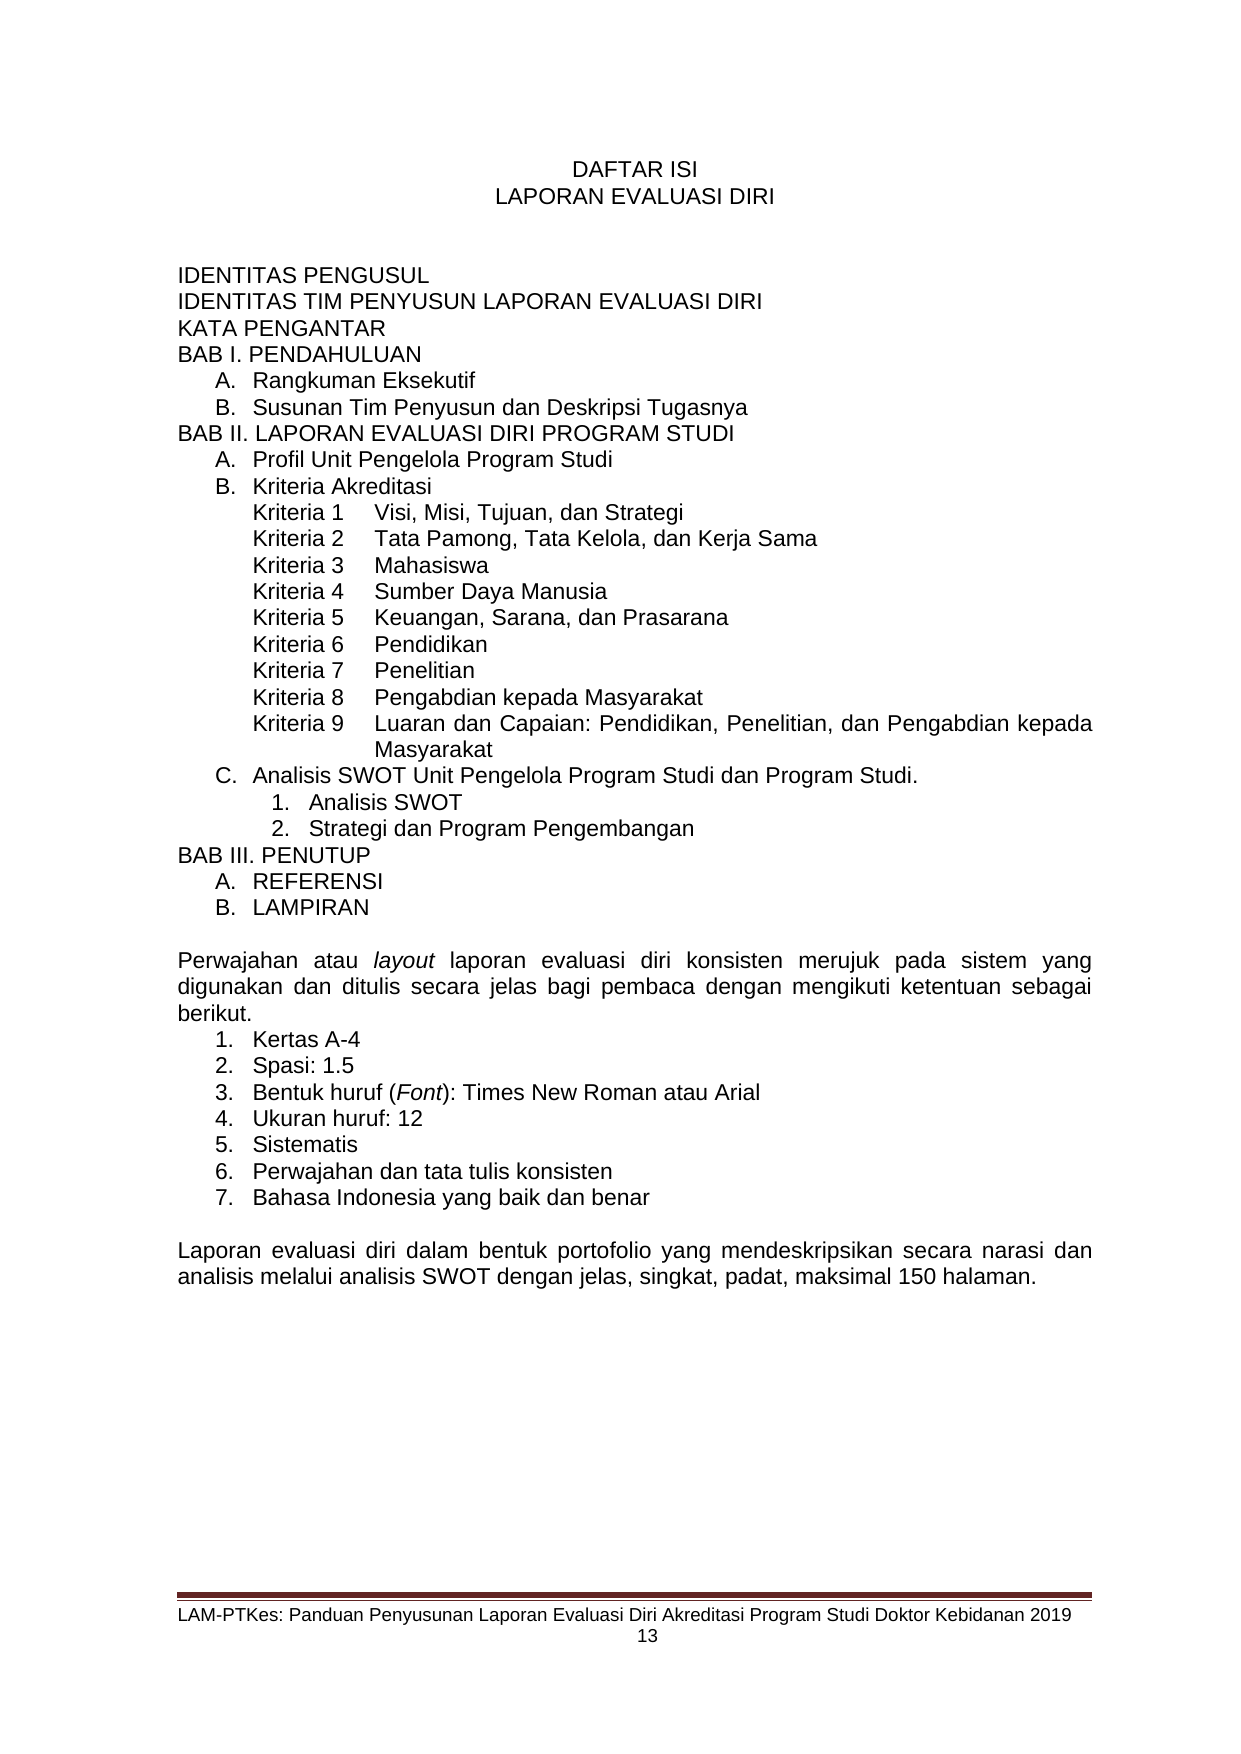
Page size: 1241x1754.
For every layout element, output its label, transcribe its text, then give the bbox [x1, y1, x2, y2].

text LAPORAN EVALUASI DIRI [177, 183, 1092, 209]
text Kriteria 7 Penelitian [252, 657, 1092, 683]
list Profil Unit Pengelola Program Studi [215, 446, 1092, 473]
list Ukuran huruf: 12 [215, 1105, 1092, 1131]
text IDENTITAS TIM PENYUSUN LAPORAN EVALUASI DIRI [177, 288, 1092, 314]
text BAB I. PENDAHULUAN [177, 341, 1092, 367]
text Kriteria 3 Mahasiswa [252, 552, 1092, 578]
text Kriteria 4 Sumber Daya Manusia [252, 578, 1092, 604]
text Laporan evaluasi diri dalam bentuk portofolio yang mendeskripsikan secara narasi dan analisis melalui analisis SWOT dengan jelas, singkat, padat, maksimal 150 halaman. [177, 1237, 1092, 1289]
text IDENTITAS PENGUSUL [177, 262, 1092, 288]
text BAB II. LAPORAN EVALUASI DIRI PROGRAM STUDI [177, 420, 1092, 446]
text Kriteria 5 Keuangan, Sarana, dan Prasarana [252, 604, 1092, 631]
list Sistematis [215, 1131, 1092, 1158]
text Kriteria 8 Pengabdian kepada Masyarakat [252, 683, 1092, 710]
text Kriteria 6 Pendidikan [252, 631, 1092, 657]
list Strategi dan Program Pengembangan [271, 815, 1092, 842]
text Kriteria 1 Visi, Misi, Tujuan, dan Strategi [252, 499, 1092, 525]
list Spasi: 1.5 [215, 1052, 1092, 1079]
text DAFTAR ISI [177, 156, 1092, 183]
list Kriteria Akreditasi [215, 473, 1092, 499]
text Kriteria 9 Luaran dan Capaian: Pendidikan, Penelitian, dan Pengabdian kepada Masyarakat [252, 710, 1092, 762]
text Kriteria 2 Tata Pamong, Tata Kelola, dan Kerja Sama [252, 525, 1092, 552]
list Analisis SWOT [271, 789, 1092, 815]
text KATA PENGANTAR [177, 314, 1092, 341]
list Perwajahan dan tata tulis konsisten [215, 1158, 1092, 1184]
list Analisis SWOT Unit Pengelola Program Studi dan Program Studi. [215, 762, 1092, 789]
list Rangkuman Eksekutif [215, 367, 1092, 393]
list Susunan Tim Penyusun dan Deskripsi Tugasnya [215, 393, 1092, 420]
text BAB III. PENUTUP [177, 842, 1092, 868]
list Bentuk huruf (Font): Times New Roman atau Arial [215, 1079, 1092, 1105]
list LAMPIRAN [215, 894, 1092, 921]
list Bahasa Indonesia yang baik dan benar [215, 1184, 1092, 1211]
text Perwajahan atau layout laporan evaluasi diri konsisten merujuk pada sistem yang digunakan dan ditulis secara jelas bagi pembaca dengan mengikuti ketentuan sebagai berikut. [177, 947, 1092, 1026]
list Kertas A-4 [215, 1026, 1092, 1052]
list REFERENSI [215, 868, 1092, 894]
